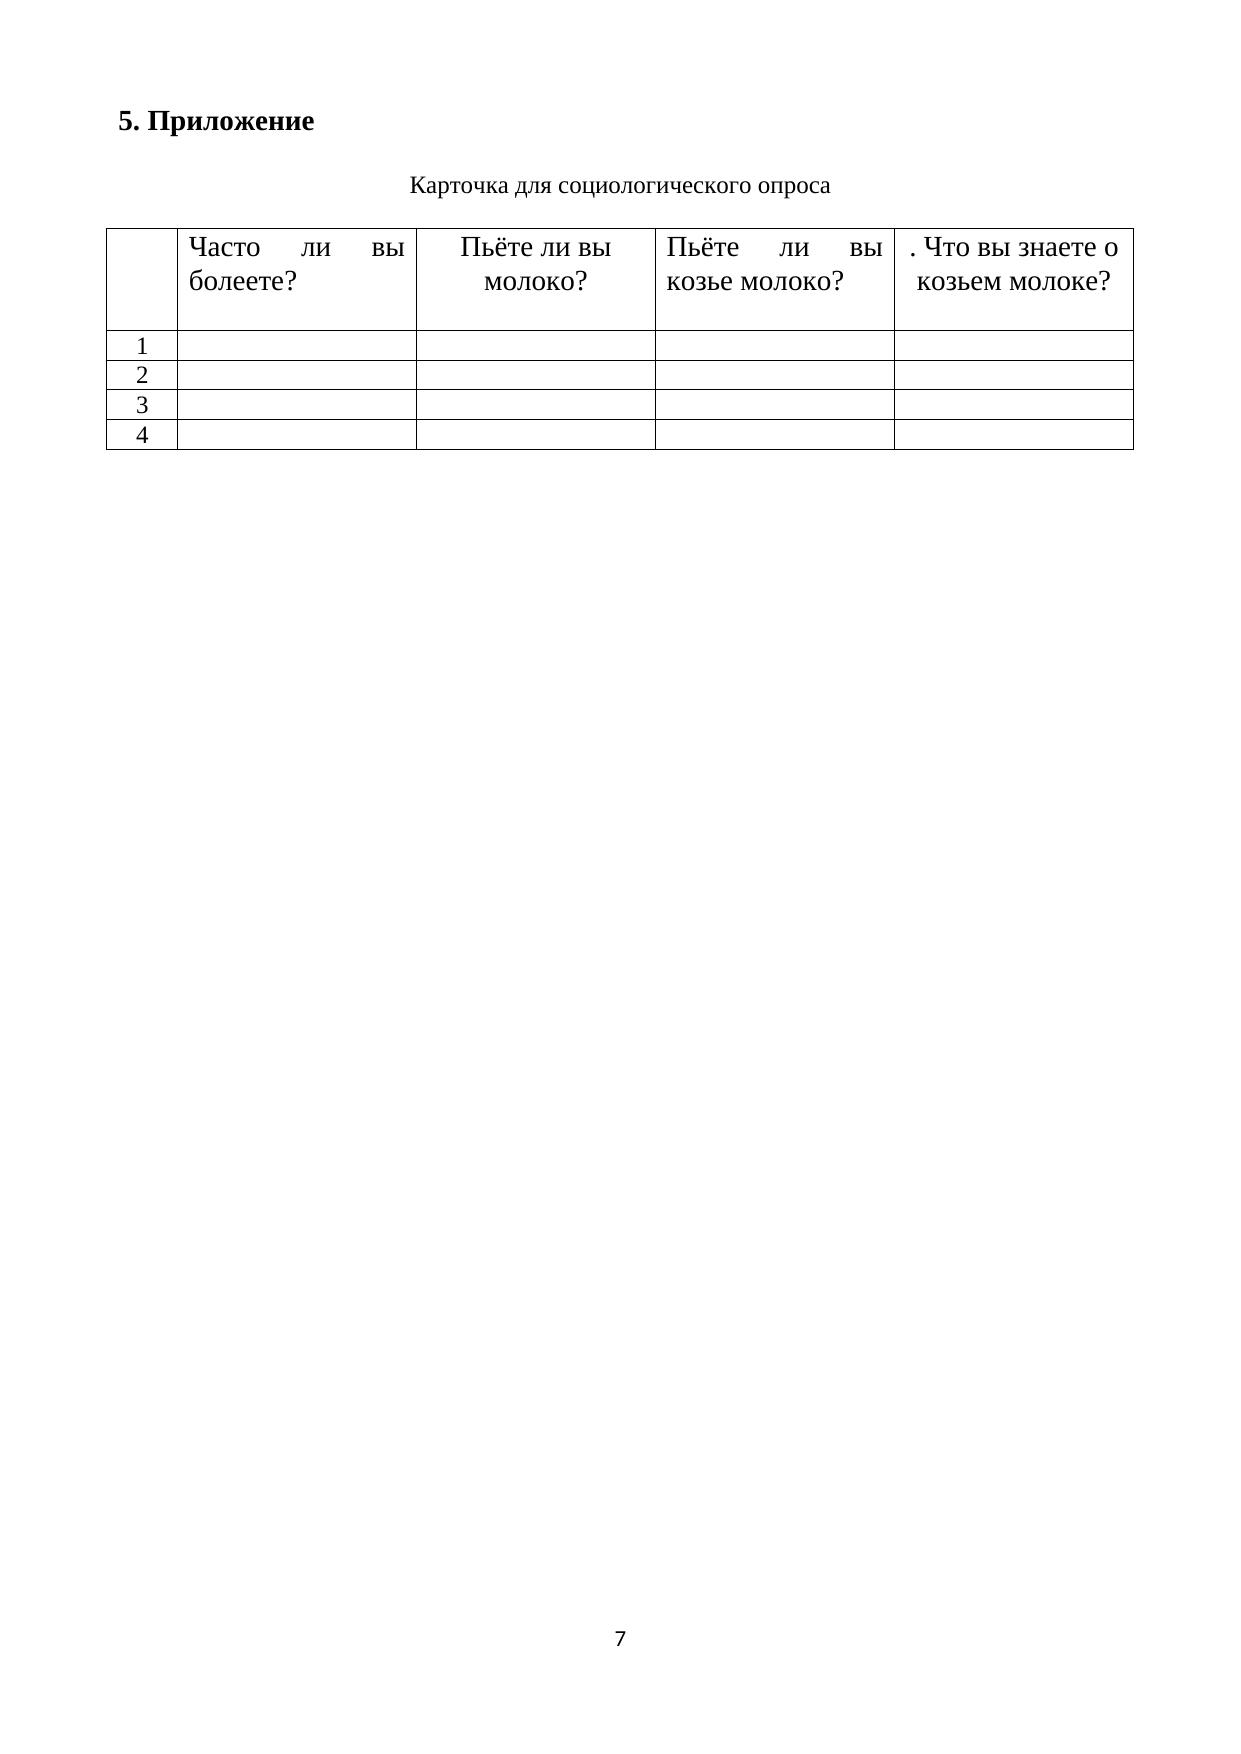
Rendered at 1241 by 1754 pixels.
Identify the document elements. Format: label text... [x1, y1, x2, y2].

text 5. Приложение [118, 103, 1122, 137]
table_cell [656, 390, 894, 419]
table_header Часто ли вы болеете? [178, 229, 416, 330]
table_header Пьёте ли вы молоко? [417, 229, 655, 330]
table_header Пьёте ли вы козье молоко? [656, 229, 894, 330]
table_cell [895, 361, 1133, 389]
table_cell [656, 331, 894, 359]
table_cell 4 [107, 420, 177, 449]
table_cell [656, 361, 894, 389]
table_cell 3 [107, 390, 177, 419]
text Карточка для социологического опроса [118, 171, 1122, 199]
table_cell [656, 420, 894, 449]
table_header [107, 229, 177, 330]
table_cell [178, 420, 416, 449]
table_cell 2 [107, 361, 177, 389]
table_cell [895, 331, 1133, 359]
table_cell [895, 420, 1133, 449]
table_cell [417, 361, 655, 389]
table_cell [895, 390, 1133, 419]
table_header . Что вы знаете о козьем молоке? [895, 229, 1133, 330]
table_cell [178, 331, 416, 359]
table_cell [178, 361, 416, 389]
table_cell [417, 390, 655, 419]
table_cell 1 [107, 331, 177, 359]
table_cell [417, 420, 655, 449]
table_cell [417, 331, 655, 359]
table_cell [178, 390, 416, 419]
